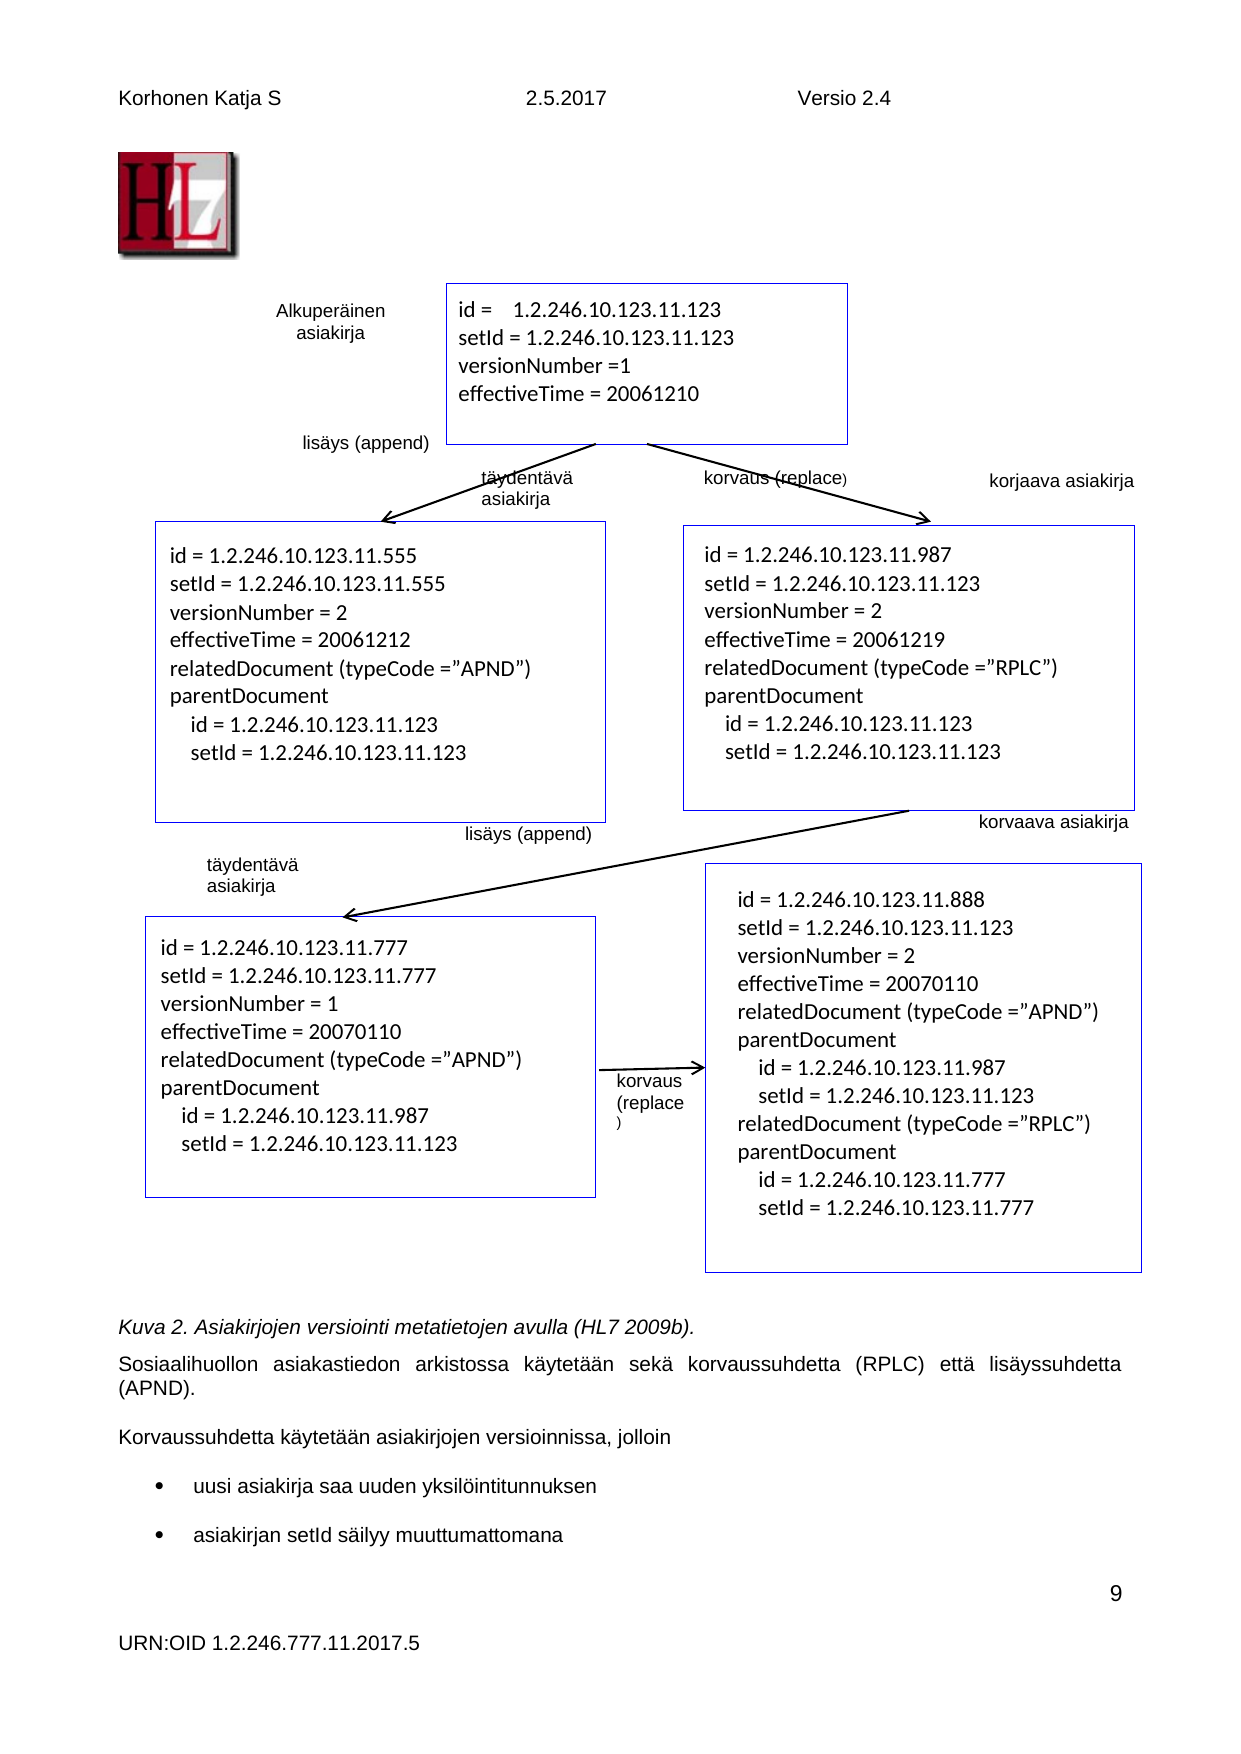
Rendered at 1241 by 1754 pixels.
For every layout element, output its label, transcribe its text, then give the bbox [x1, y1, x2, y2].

text Korvaussuhdetta käytetään asiakirjojen versioinnissa, jolloin [118, 1424, 1122, 1448]
text Sosiaalihuollon asiakastiedon arkistossa käytetään sekä korvaussuhdetta (RPLC) että lisäyssuhdetta (APND). [118, 1352, 1122, 1399]
list asiakirjan setId säilyy muuttumattomana [156, 1522, 1122, 1547]
text Kuva 2. Asiakirjojen versiointi metatietojen avulla (HL7 2009b). [118, 1315, 1122, 1339]
picture [118, 152, 241, 260]
list uusi asiakirja saa uuden yksilöintitunnuksen [156, 1473, 1122, 1497]
